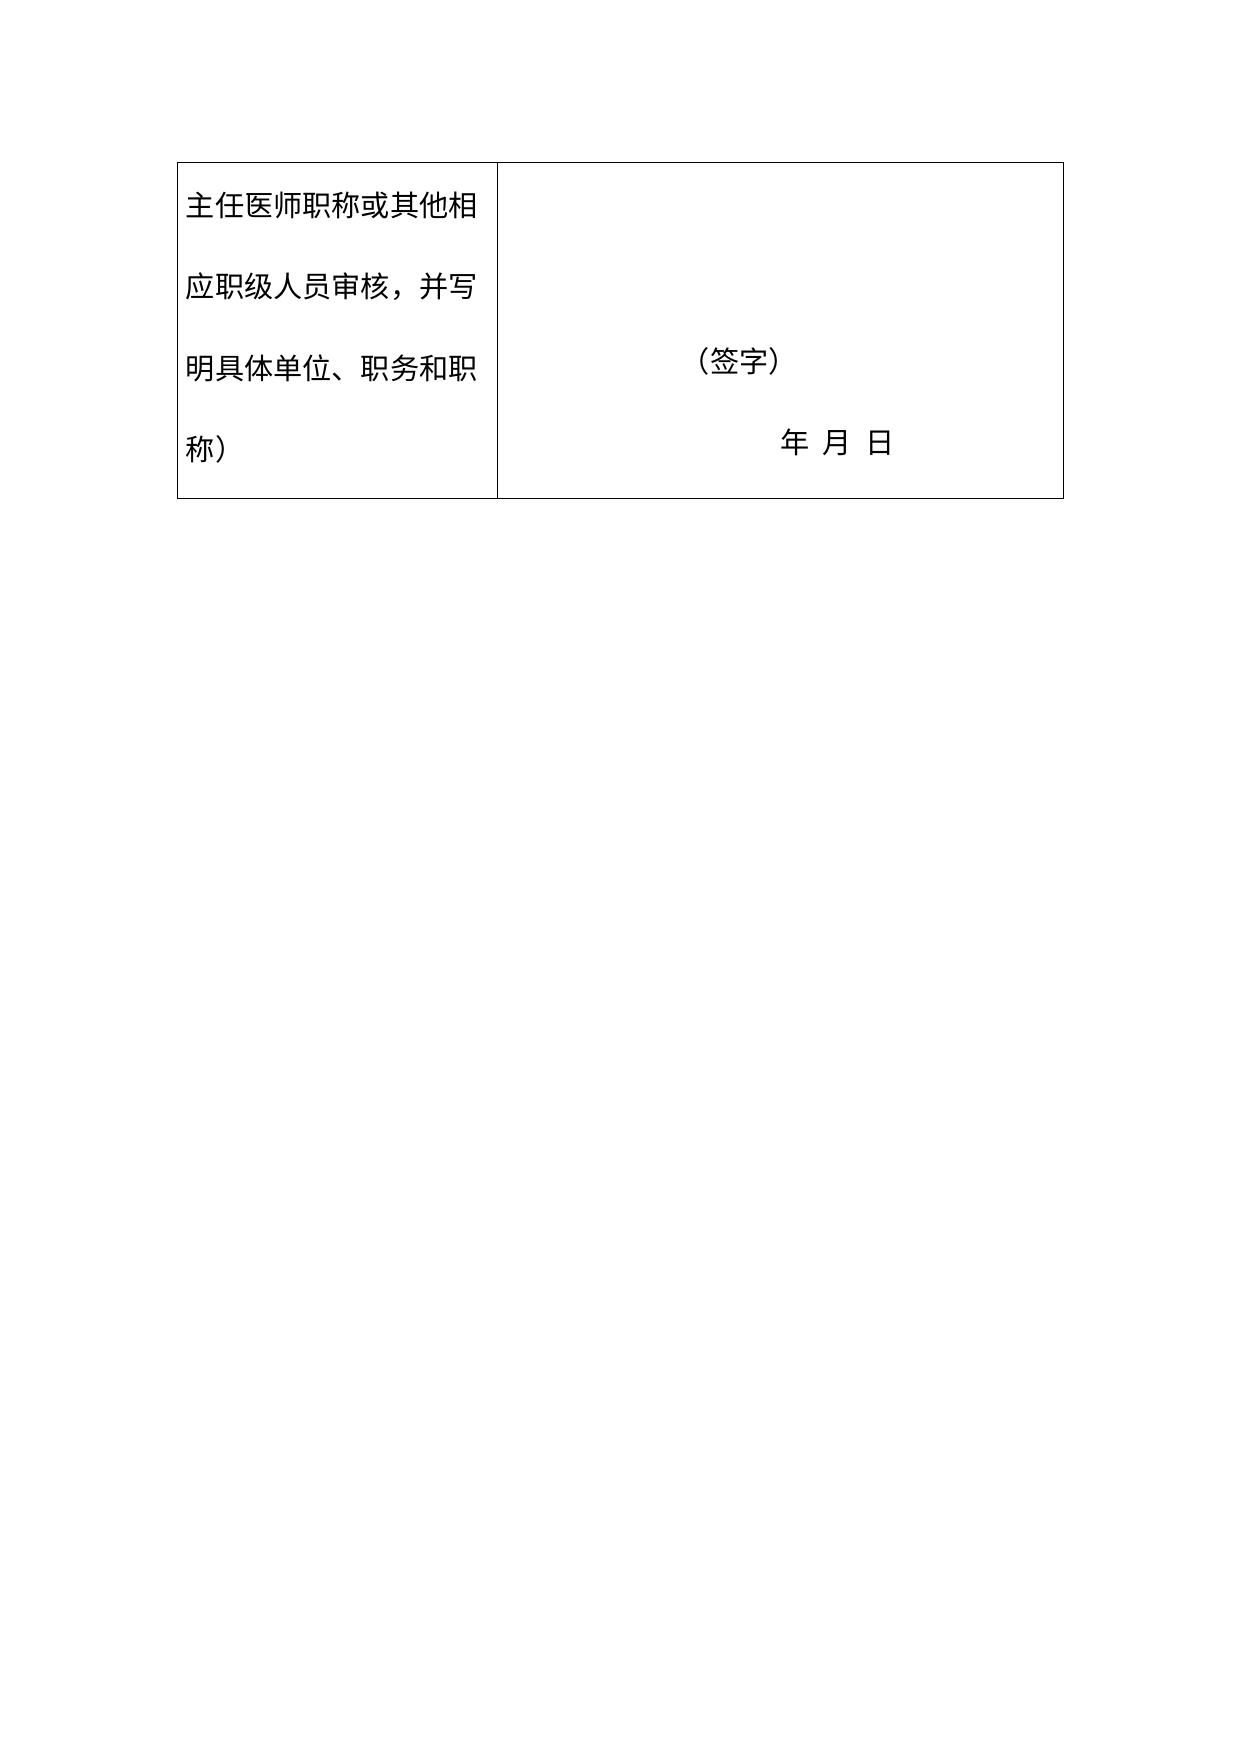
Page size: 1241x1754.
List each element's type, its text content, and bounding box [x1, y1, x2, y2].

table_cell （签字） 年 月 日 [498, 163, 1063, 498]
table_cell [178, 163, 497, 498]
